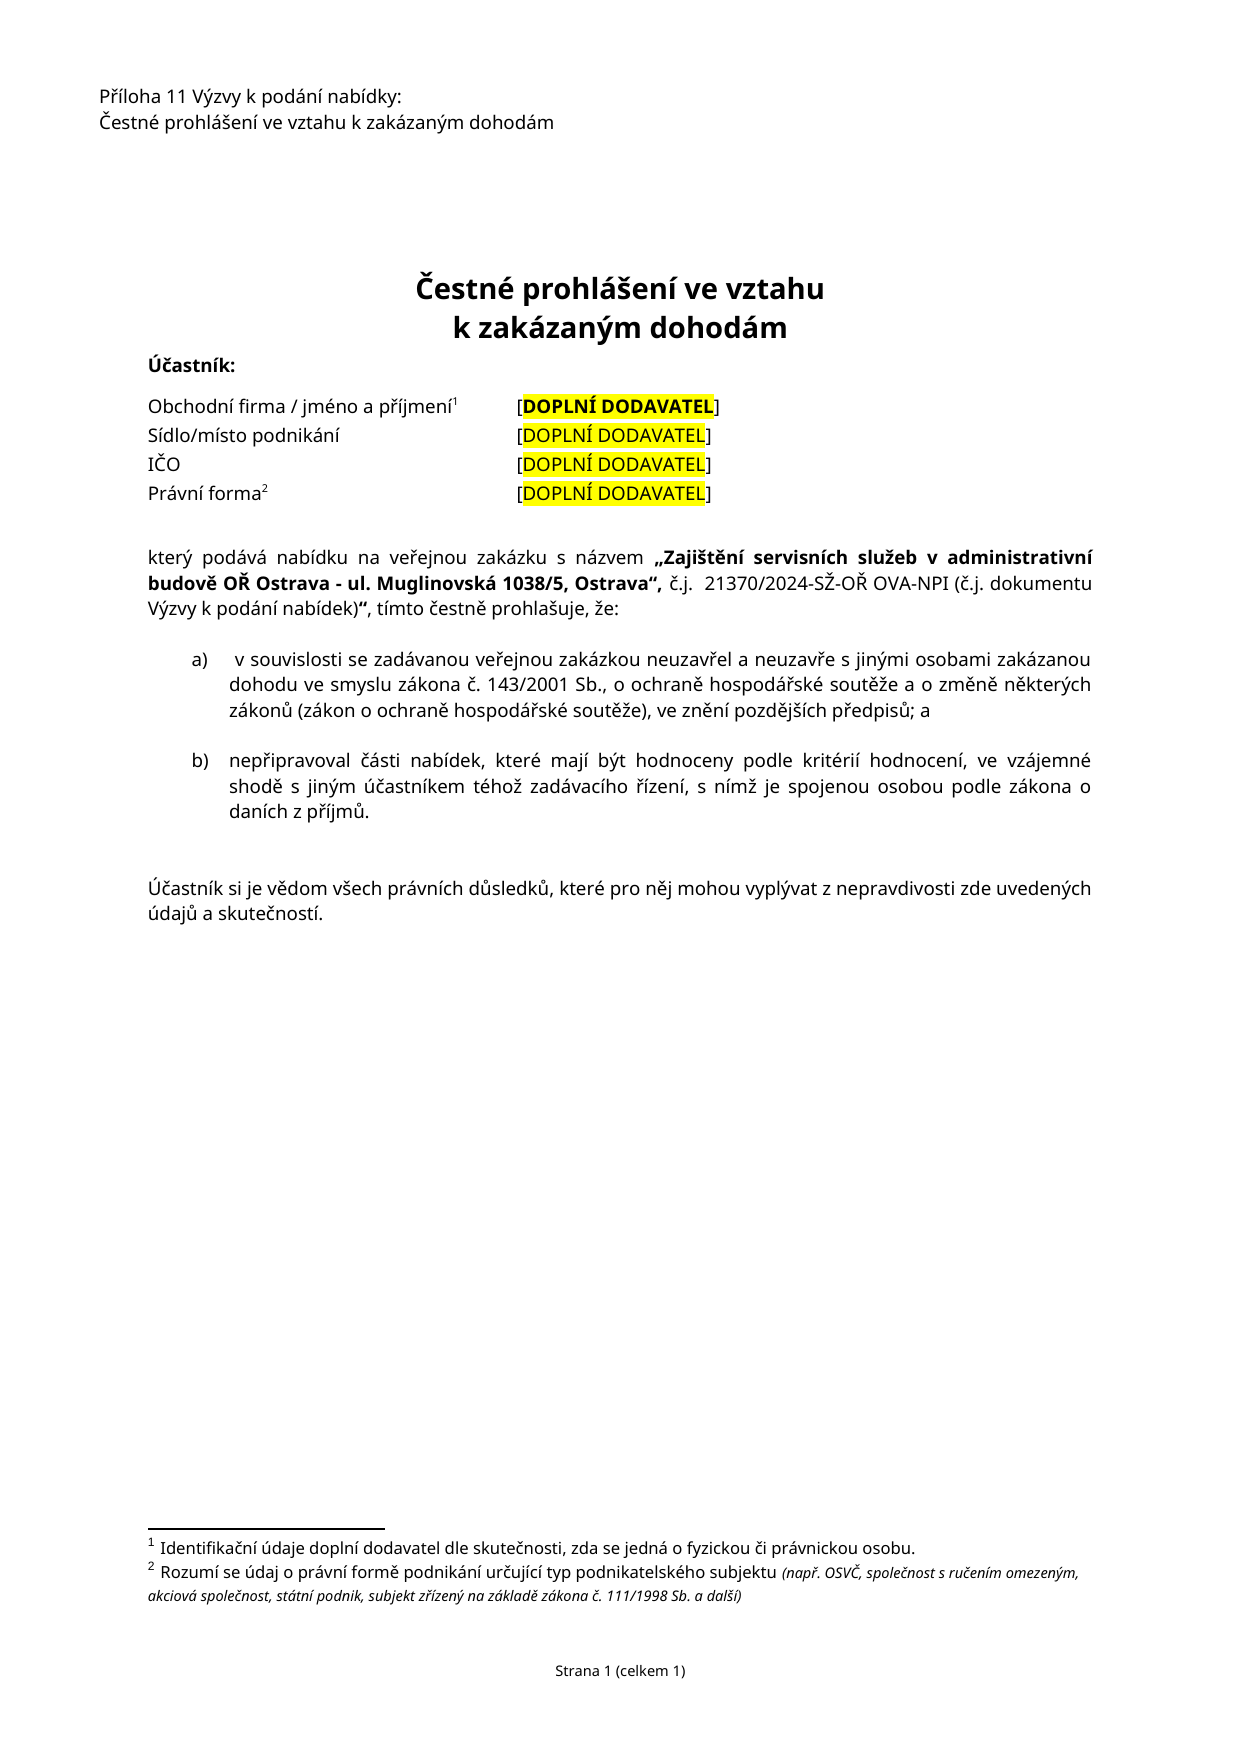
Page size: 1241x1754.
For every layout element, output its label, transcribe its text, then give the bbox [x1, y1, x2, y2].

list v souvislosti se zadávanou veřejnou zakázkou neuzavřel a neuzavře s jinými osobami zakázanou dohodu ve smyslu zákona č. 143/2001 Sb., o ochraně hospodářské soutěže a o změně některých zákonů (zákon o ochraně hospodářské soutěže), ve znění pozdějších předpisů; a [191, 646, 1093, 723]
list nepřipravoval části nabídek, které mají být hodnoceny podle kritérií hodnocení, ve vzájemné shodě s jiným účastníkem téhož zadávacího řízení, s nímž je spojenou osobou podle zákona o daních z příjmů. [191, 748, 1093, 824]
text Sídlo/místo podnikání [DOPLNÍ DODAVATEL] [148, 420, 1093, 449]
text Účastník: [148, 347, 1093, 378]
text k zakázaným dohodám [148, 308, 1093, 347]
text Účastník si je vědom všech právních důsledků, které pro něj mohou vyplývat z nepravdivosti zde uvedených údajů a skutečností. [148, 875, 1093, 926]
title Čestné prohlášení ve vztahu [148, 268, 1093, 308]
text IČO [148, 449, 1093, 478]
text který podává nabídku na veřejnou zakázku s názvem „Zajištění servisních služeb v administrativní budově OŘ Ostrava - ul. Muglinovská 1038/5, Ostrava“, č.j. 21370/2024-SŽ-OŘ OVA-NPI (č.j. dokumentu Výzvy k podání nabídek)“, tímto čestně prohlašuje, že: [148, 545, 1093, 621]
text Právní forma [148, 478, 1093, 507]
text Obchodní firma / jméno a příjmení [148, 391, 1093, 420]
